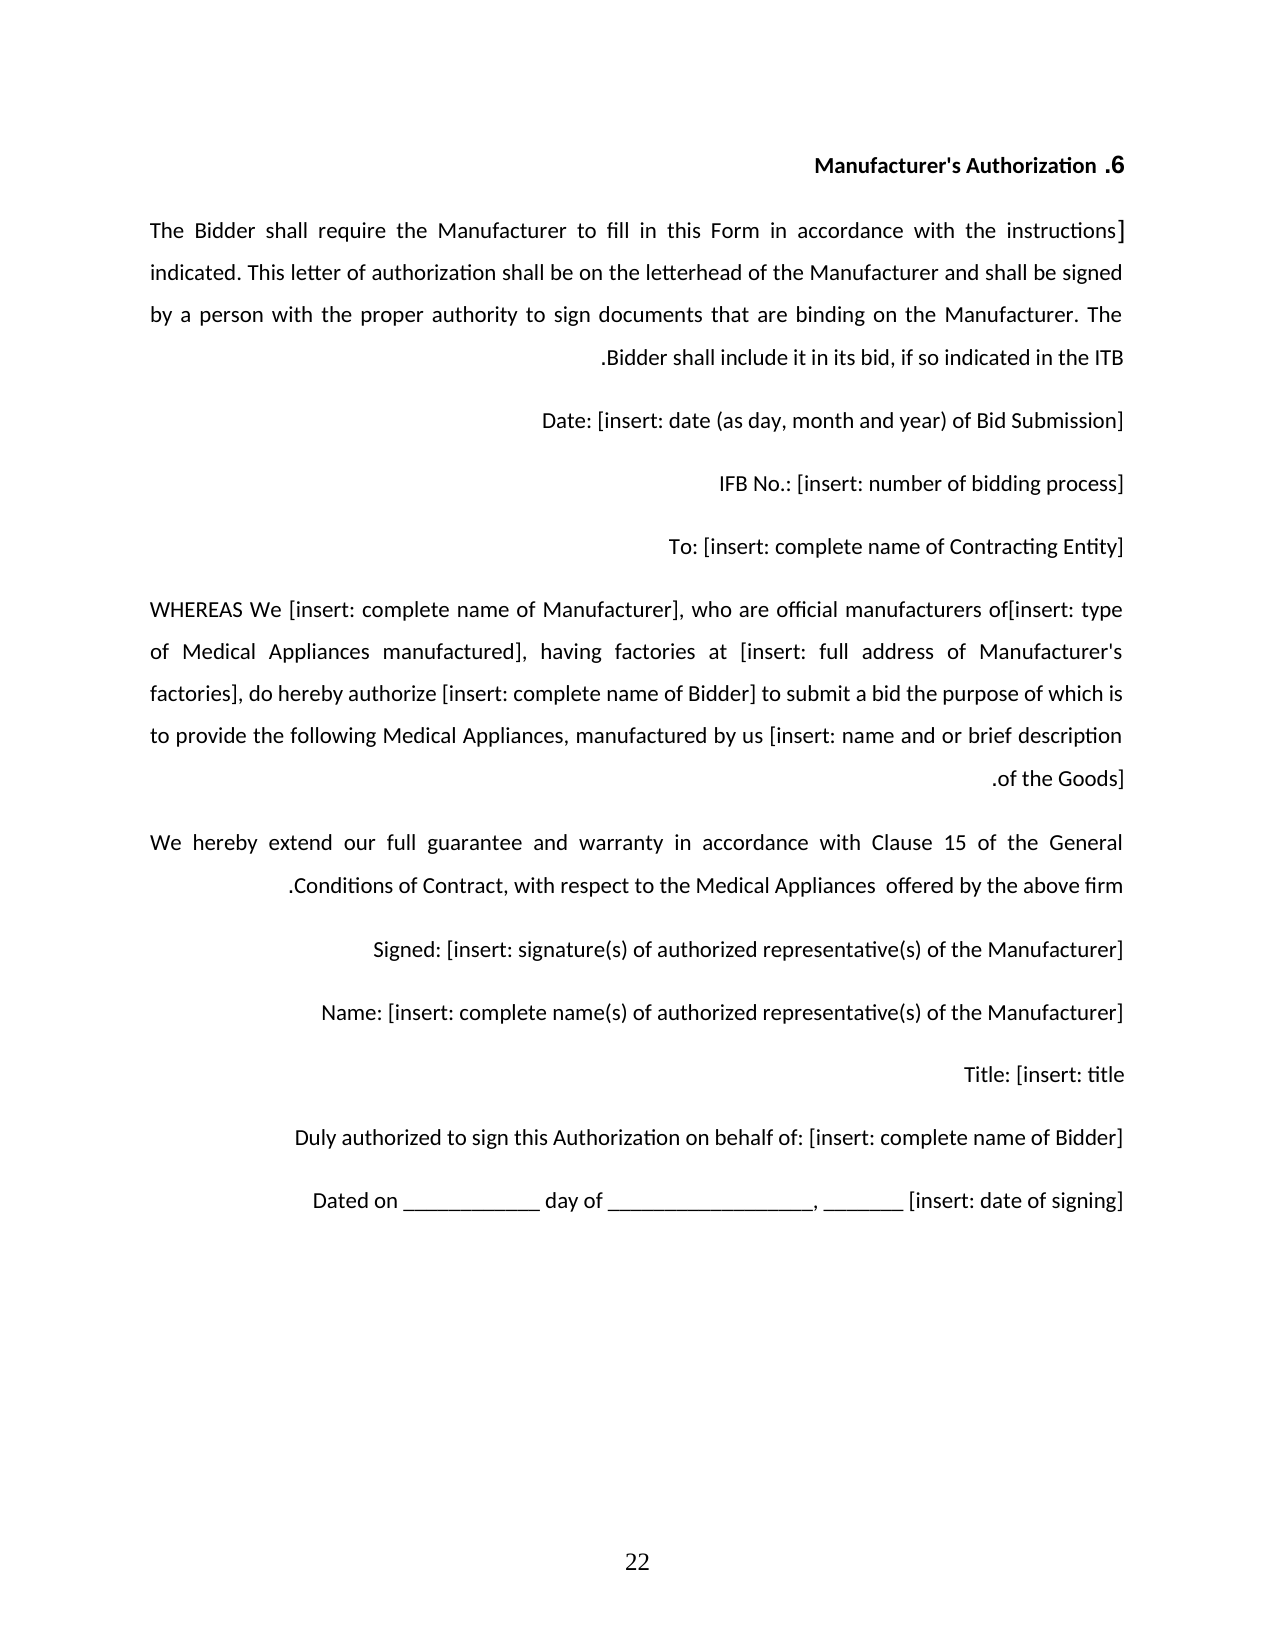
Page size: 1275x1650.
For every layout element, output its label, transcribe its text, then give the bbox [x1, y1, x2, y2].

text We hereby extend our full guarantee and warranty in accordance with Clause 15 of the General Conditions of Contract, with respect to the Medical Appliances offered by the above firm. [150, 828, 1125, 899]
text IFB No.: [insert: number of bidding process] [150, 469, 1125, 497]
text Signed: [insert: signature(s) of authorized representative(s) of the Manufacturer] [150, 935, 1125, 963]
text 6. Manufacturer's Authorization [150, 150, 1125, 179]
text WHEREAS We [insert: complete name of Manufacturer], who are official manufacturers of[insert: type of Medical Appliances manufactured], having factories at [insert: full address of Manufacturer's factories], do hereby authorize [insert: complete name of Bidder] to submit a bid the purpose of which is to provide the following Medical Appliances, manufactured by us [insert: name and or brief description of the Goods]. [150, 595, 1125, 793]
text Date: [insert: date (as day, month and year) of Bid Submission] [150, 407, 1125, 435]
text Name: [insert: complete name(s) of authorized representative(s) of the Manufacturer] [150, 998, 1125, 1026]
text [The Bidder shall require the Manufacturer to fill in this Form in accordance with the instructions indicated. This letter of authorization shall be on the letterhead of the Manufacturer and shall be signed by a person with the proper authority to sign documents that are binding on the Manufacturer. The Bidder shall include it in its bid, if so indicated in the ITB. [150, 214, 1125, 371]
text Title: [insert: title [150, 1061, 1125, 1089]
text To: [insert: complete name of Contracting Entity] [150, 532, 1125, 560]
text Duly authorized to sign this Authorization on behalf of: [insert: complete name of Bidder] [150, 1123, 1125, 1151]
text Dated on ____________ day of __________________, _______ [insert: date of signing] [150, 1186, 1125, 1214]
